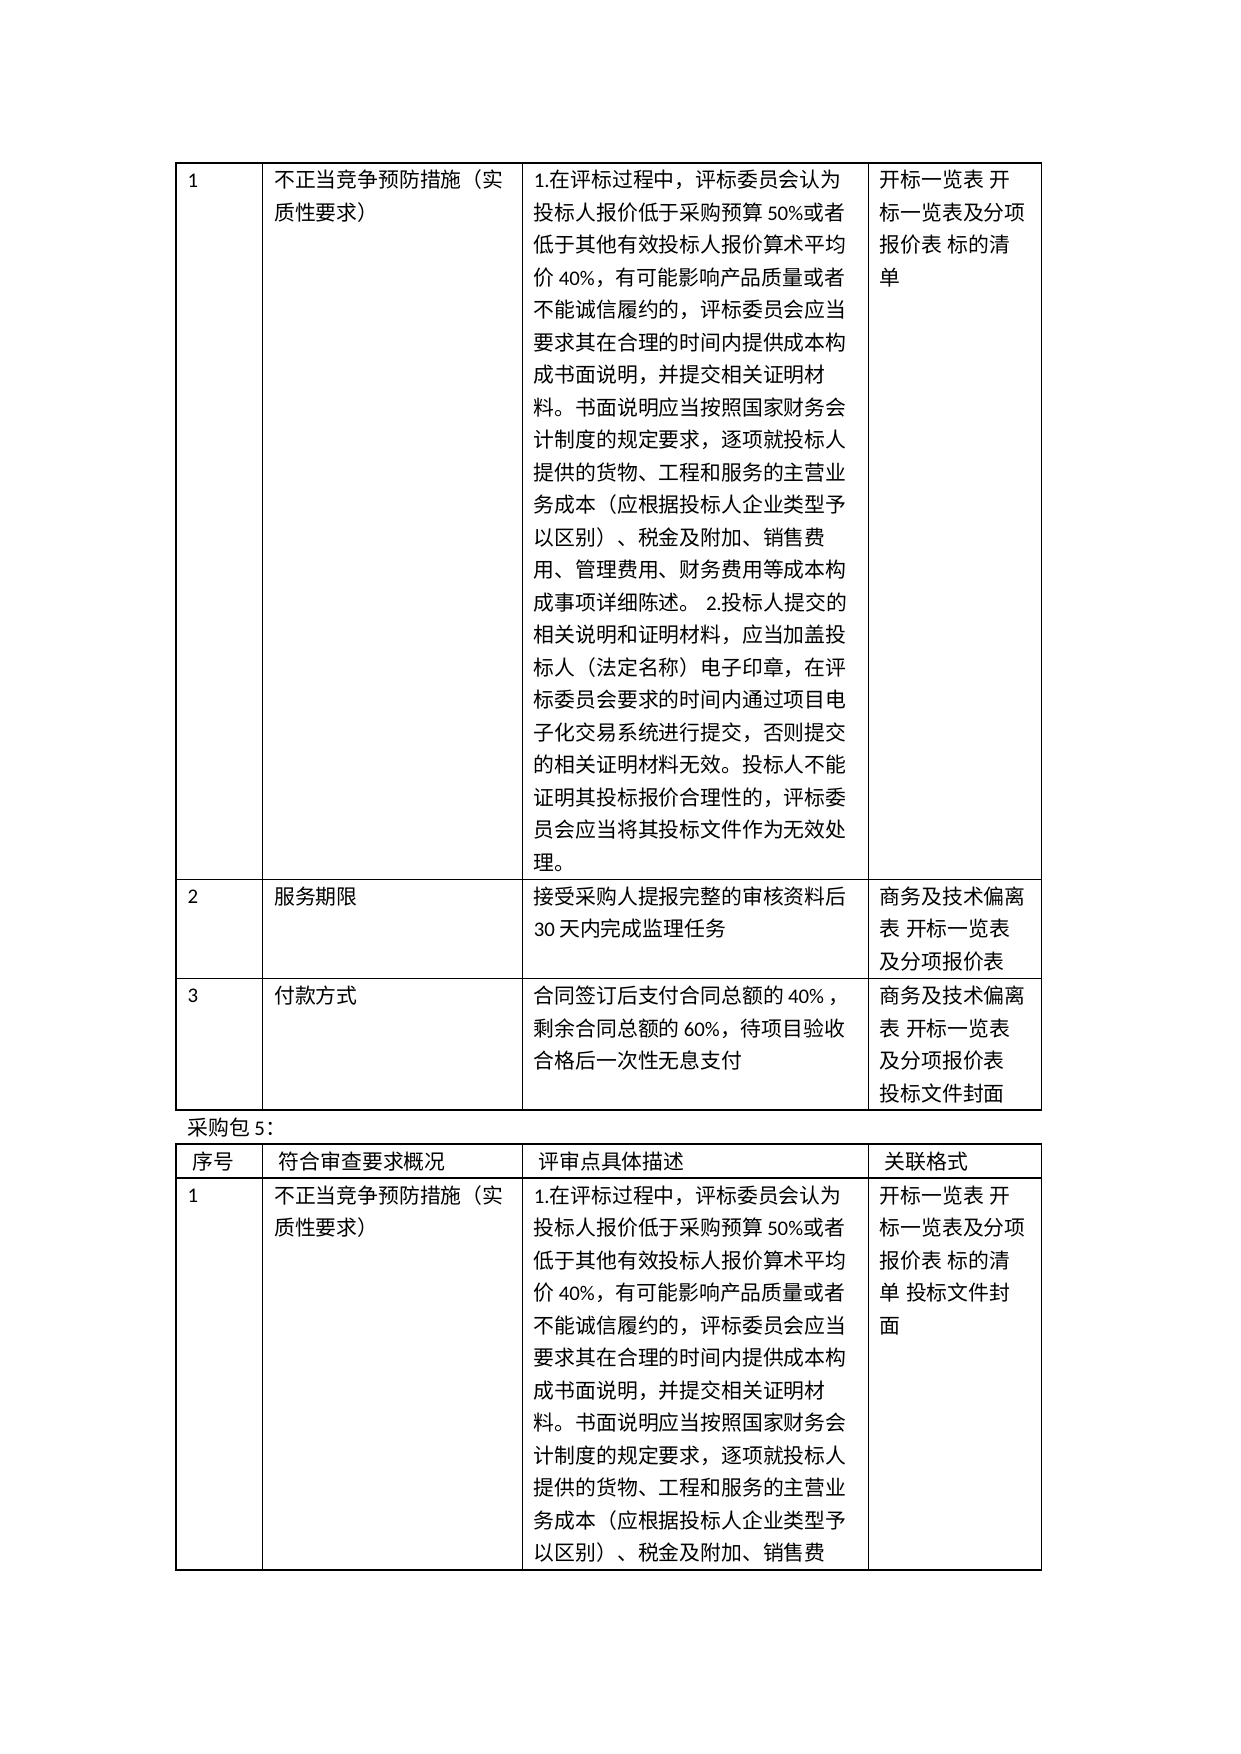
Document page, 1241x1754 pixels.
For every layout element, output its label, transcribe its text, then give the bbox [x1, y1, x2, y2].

table_header 关联格式 [869, 1145, 1041, 1177]
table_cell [869, 1179, 1041, 1569]
table_cell 付款方式 [263, 979, 522, 1109]
table_cell 2 [177, 880, 262, 978]
table_cell 3 [177, 979, 262, 1109]
table_cell 商务及技术偏离表 开标一览表及分项报价表 投标文件封面 [869, 979, 1041, 1109]
table_cell 商务及技术偏离表 开标一览表及分项报价表 [869, 880, 1041, 978]
table_cell 不正当竞争预防措施（实质性要求） [263, 1179, 522, 1569]
text 采购包5： [187, 1111, 1053, 1143]
table_cell 合同签订后支付合同总额的40% ，剩余合同总额的60%，待项目验收合格后一次性无息支付 [523, 979, 868, 1109]
table_cell 1 [177, 1179, 262, 1569]
table_cell 接受采购人提报完整的审核资料后30天内完成监理任务 [523, 880, 868, 978]
table_cell 服务期限 [263, 880, 522, 978]
table_header 符合审查要求概况 [263, 1145, 522, 1177]
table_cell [523, 1179, 868, 1569]
table_header 序号 [177, 1145, 262, 1177]
table_header 评审点具体描述 [523, 1145, 868, 1177]
table_cell 开标一览表 开标一览表及分项报价表 标的清单 [869, 164, 1041, 878]
table_cell 不正当竞争预防措施（实质性要求） [263, 164, 522, 878]
table_cell 1 [177, 164, 262, 878]
